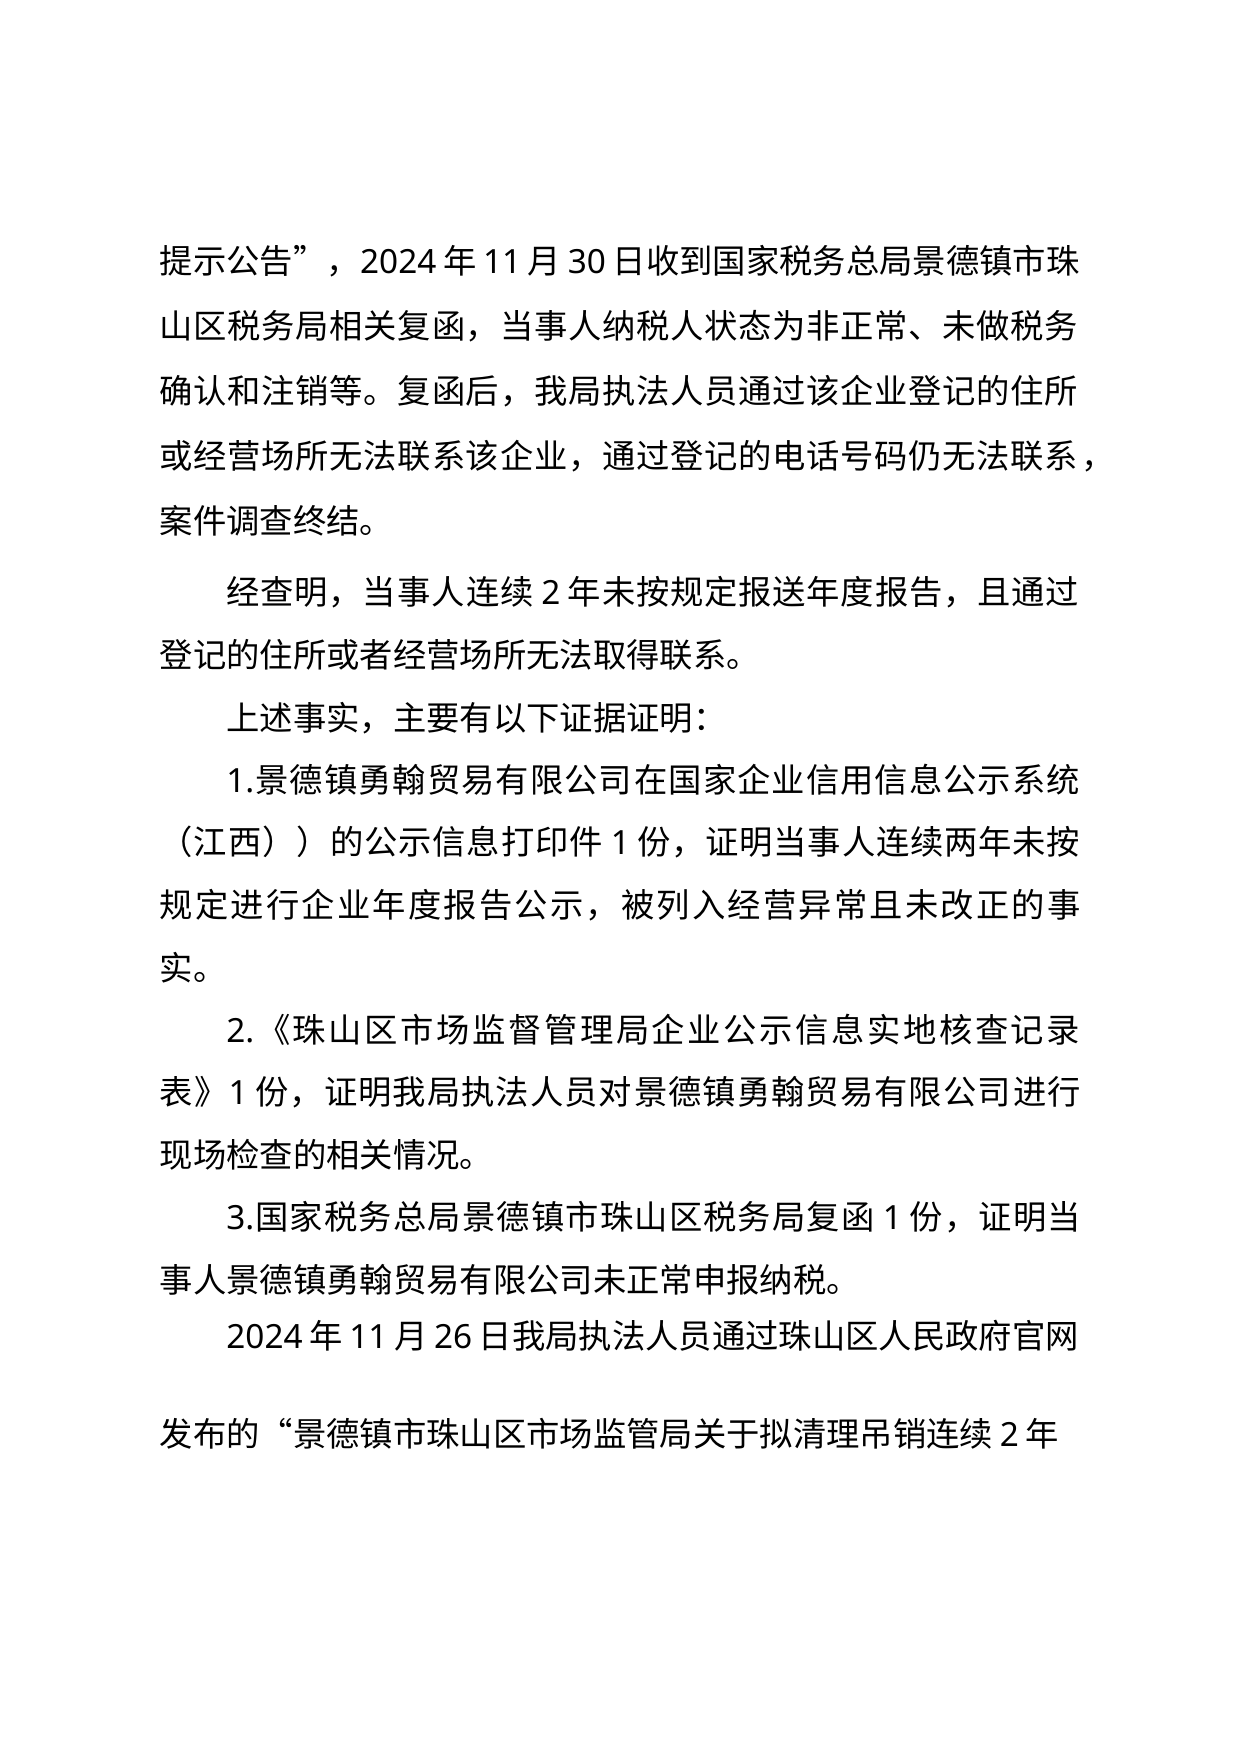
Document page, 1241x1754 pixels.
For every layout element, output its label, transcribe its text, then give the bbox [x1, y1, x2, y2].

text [159, 1302, 1081, 1464]
text 1.景德镇勇翰贸易有限公司在国家企业信用信息公示系统（江西））的公示信息打印件1份，证明当事人连续两年未按规定进行企业年度报告公示，被列入经营异常且未改正的事实。 [159, 739, 1081, 989]
text 2.《珠山区市场监督管理局企业公示信息实地核查记录表》1份，证明我局执法人员对景德镇勇翰贸易有限公司进行现场检查的相关情况。 [159, 989, 1081, 1177]
text 上述事实，主要有以下证据证明： [159, 677, 1081, 739]
text 经查明，当事人连续2年未按规定报送年度报告，且通过登记的住所或者经营场所无法取得联系。 [159, 552, 1081, 677]
text 3.国家税务总局景德镇市珠山区税务局复函1份，证明当事人景德镇勇翰贸易有限公司未正常申报纳税。 [159, 1177, 1081, 1302]
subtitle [159, 227, 1081, 552]
